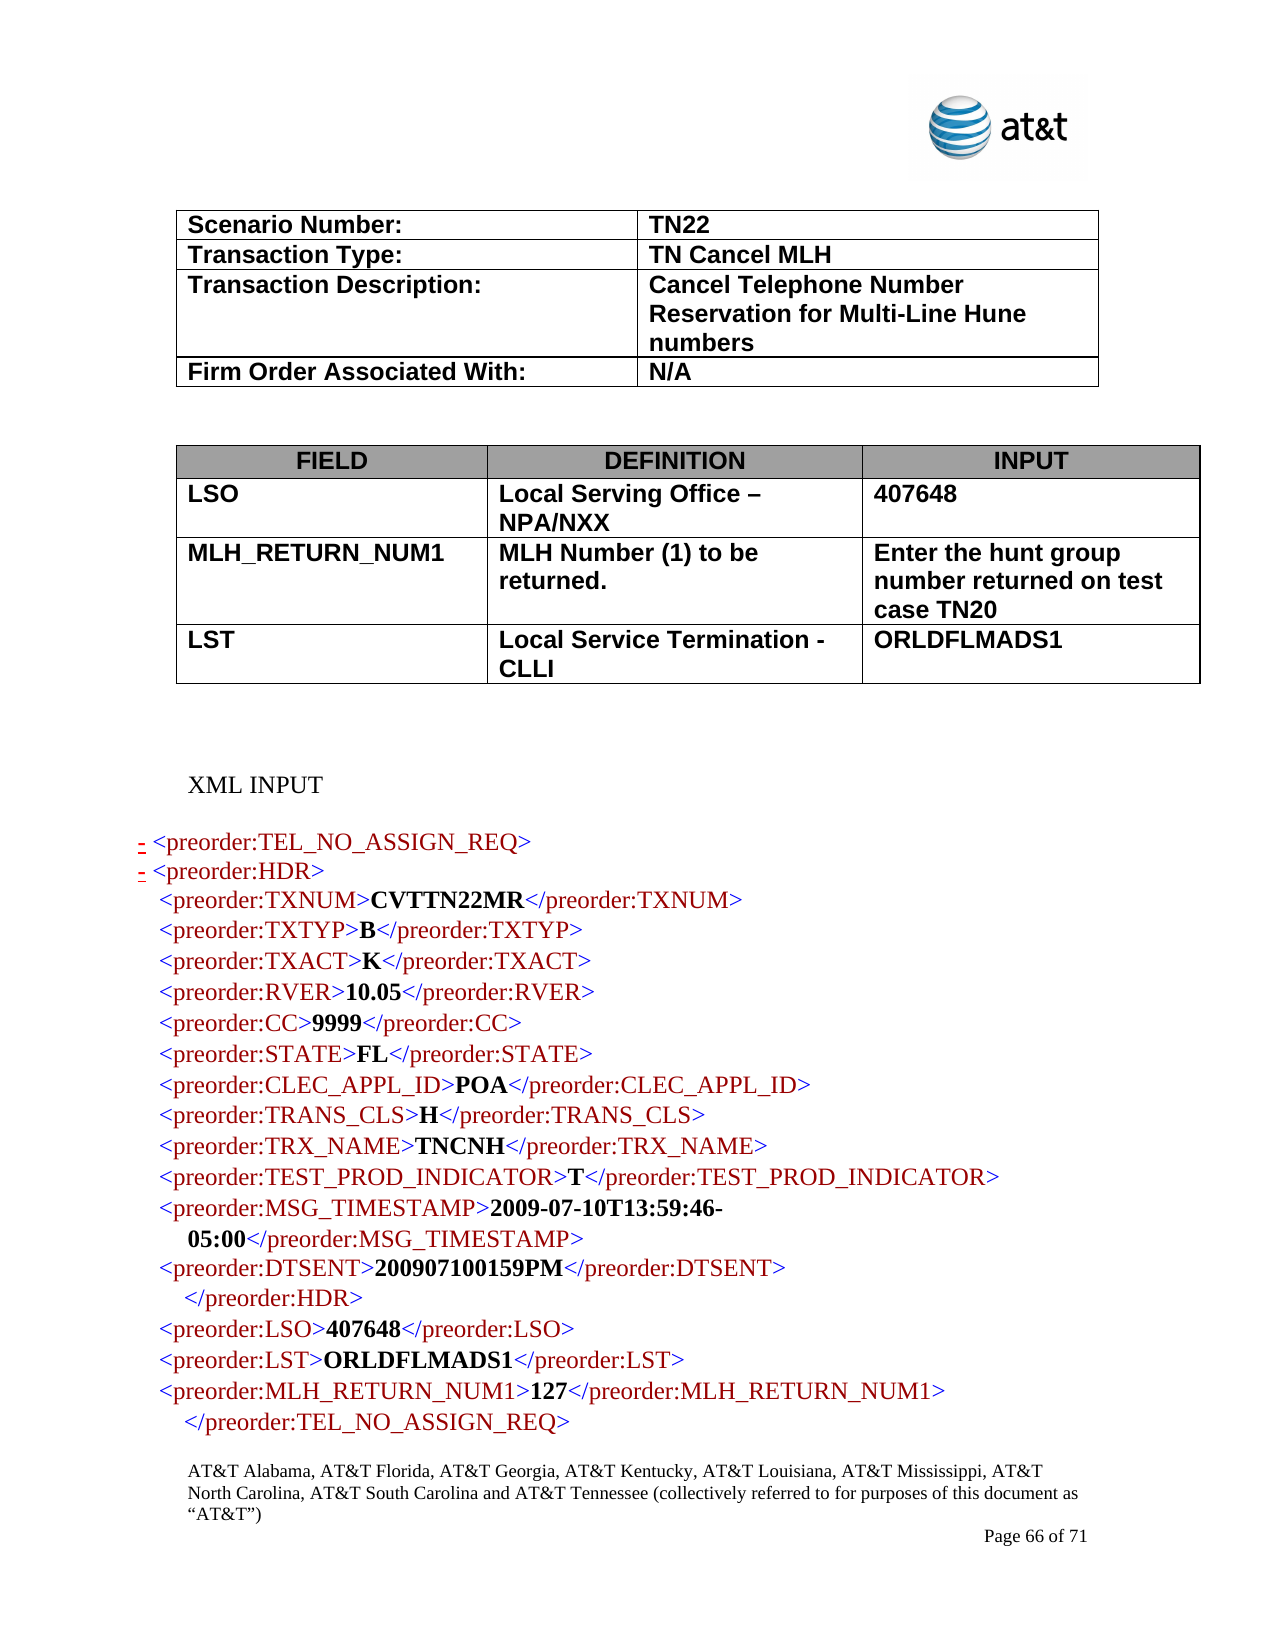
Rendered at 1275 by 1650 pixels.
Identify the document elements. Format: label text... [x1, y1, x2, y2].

text <preorder:LST>ORLDFLMADS1</preorder:LST> [137, 1345, 1087, 1376]
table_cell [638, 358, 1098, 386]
text <preorder:TXNUM>CVTTN22MR</preorder:TXNUM> [137, 885, 1087, 916]
text <preorder:CLEC_APPL_ID>POA</preorder:CLEC_APPL_ID> [137, 1070, 1087, 1101]
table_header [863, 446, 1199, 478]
text <preorder:TRANS_CLS>H</preorder:TRANS_CLS> [137, 1101, 1087, 1131]
text <preorder:STATE>FL</preorder:STATE> [137, 1039, 1087, 1070]
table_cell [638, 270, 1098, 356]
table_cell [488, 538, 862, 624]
text <preorder:RVER>10.05</preorder:RVER> [137, 977, 1087, 1008]
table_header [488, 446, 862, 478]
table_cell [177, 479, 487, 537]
text <preorder:MLH_RETURN_NUM1>127</preorder:MLH_RETURN_NUM1> [137, 1376, 1087, 1407]
text <preorder:LSO>407648</preorder:LSO> [137, 1314, 1087, 1345]
text </preorder:TEL_NO_ASSIGN_REQ> [162, 1407, 1087, 1438]
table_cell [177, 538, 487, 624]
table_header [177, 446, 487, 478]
text <preorder:CC>9999</preorder:CC> [137, 1008, 1087, 1039]
text <preorder:TXACT>K</preorder:TXACT> [137, 946, 1087, 977]
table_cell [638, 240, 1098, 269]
text <preorder:TEST_PROD_INDICATOR>T</preorder:TEST_PROD_INDICATOR> [137, 1162, 1087, 1193]
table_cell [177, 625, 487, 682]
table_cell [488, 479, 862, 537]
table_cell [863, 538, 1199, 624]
text - <preorder:TEL_NO_ASSIGN_REQ> [137, 827, 1087, 856]
picture [908, 74, 1088, 181]
text - <preorder:HDR> [137, 856, 1087, 885]
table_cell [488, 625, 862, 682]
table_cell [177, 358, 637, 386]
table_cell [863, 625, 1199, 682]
text XML INPUT [187, 770, 1087, 798]
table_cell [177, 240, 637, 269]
text <preorder:MSG_TIMESTAMP>2009-07-10T13:59:46-05:00</preorder:MSG_TIMESTAMP> [137, 1193, 1087, 1253]
text <preorder:TXTYP>B</preorder:TXTYP> [137, 916, 1087, 946]
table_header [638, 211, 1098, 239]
text <preorder:DTSENT>200907100159PM</preorder:DTSENT> [137, 1253, 1087, 1283]
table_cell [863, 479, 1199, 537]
text <preorder:TRX_NAME>TNCNH</preorder:TRX_NAME> [137, 1131, 1087, 1162]
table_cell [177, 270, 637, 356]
text </preorder:HDR> [162, 1283, 1087, 1314]
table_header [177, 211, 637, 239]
